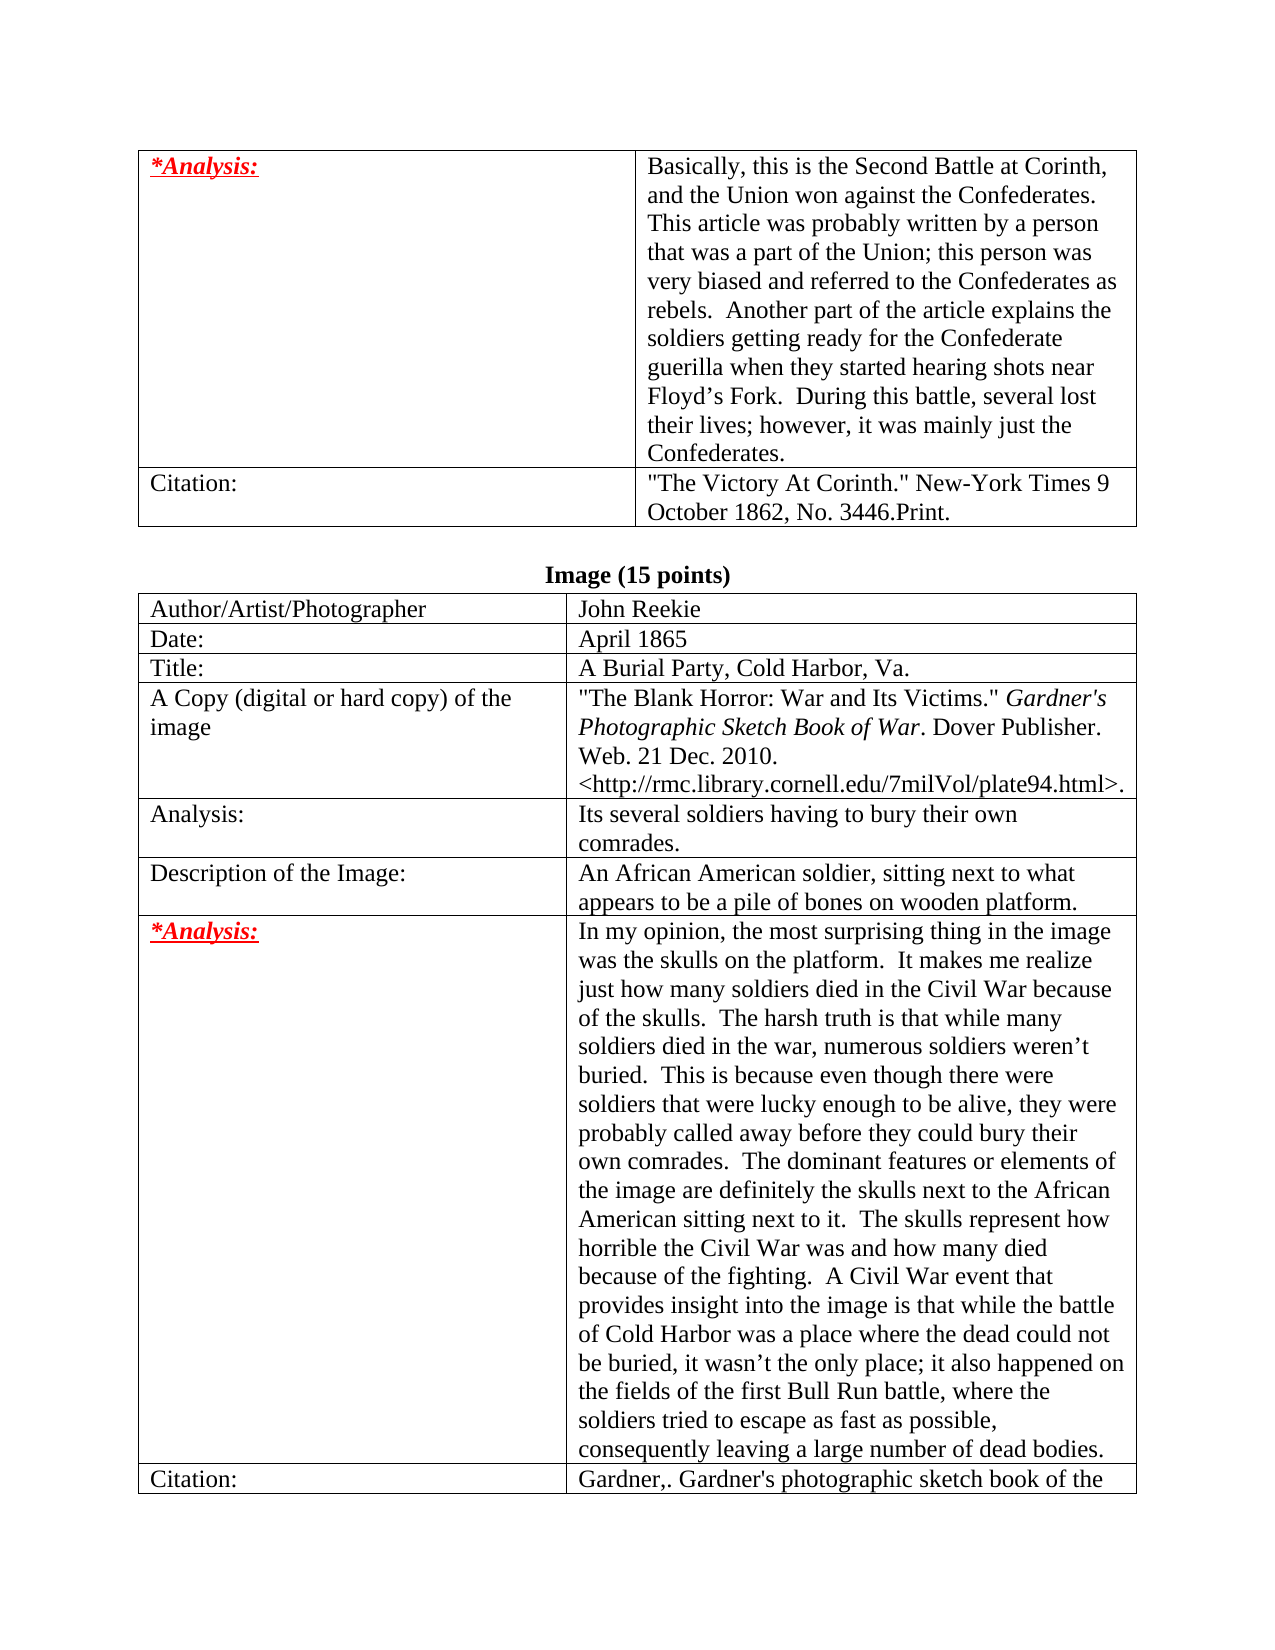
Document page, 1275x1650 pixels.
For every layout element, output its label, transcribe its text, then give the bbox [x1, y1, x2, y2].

table_cell "The Blank Horror: War and Its Victims." 's Photographic Sketch Book of War. Publisher. Web. 21 Dec. 2010. <http://rmc.library.cornell.edu/7milVol/plate94.html>. [567, 683, 1136, 798]
table_cell Description of the Image: [139, 858, 566, 915]
table_cell April 1865 [567, 624, 1136, 652]
table_cell Citation: [139, 468, 635, 526]
text Image (15 points) [150, 560, 1125, 589]
table_cell Analysis: [139, 799, 566, 857]
table_cell Its several soldiers having to bury their own comrades. [567, 799, 1136, 857]
table_cell A Copy (digital or hard copy) of the image [139, 683, 566, 798]
table_cell Basically, this is the Second Battle at , and the won against the Confederates. This article was probably written by a person that was a part of the ; this person was very biased and referred to the Confederates as rebels. Another part of the article explains the soldiers getting ready for the Confederate guerilla when they started hearing shots near Floyd’s Fork. During this battle, several lost their lives; however, it was mainly just the Confederates. [636, 151, 1136, 467]
table_cell "The Victory At ." New-York Times 9 October 1862, No. 3446.Print. [636, 468, 1136, 526]
table_cell Title: [139, 654, 566, 682]
table_cell An African American soldier, sitting next to what appears to be a pile of bones on wooden platform. [567, 858, 1136, 915]
table_header John Reekie [567, 594, 1136, 623]
table_header Author/Artist/Photographer [139, 594, 566, 623]
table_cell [567, 1464, 1136, 1492]
table_cell A Burial Party, [567, 654, 1136, 682]
table_cell Date: [139, 624, 566, 652]
table_cell Citation: [139, 1464, 566, 1492]
table_cell In my opinion, the most surprising thing in the image was the skulls on the platform. It makes me realize just how many soldiers died in the Civil War because of the skulls. The harsh truth is that while many soldiers died in the war, numerous soldiers weren’t buried. This is because even though there were soldiers that were lucky enough to be alive, they were probably called away before they could bury their own comrades. The dominant features or elements of the image are definitely the skulls next to the African American sitting next to it. The skulls represent how horrible the Civil War was and how many died because of the fighting. A Civil War event that provides insight into the image is that while the battle of Cold Harbor was a place where the dead could not be buried, it wasn’t the only place; it also happened on the fields of the first Bull Run battle, where the soldiers tried to escape as fast as possible, consequently leaving a large number of dead bodies. [567, 916, 1136, 1463]
table_cell *Analysis: [139, 151, 635, 467]
table_cell *Analysis: [139, 916, 566, 1463]
